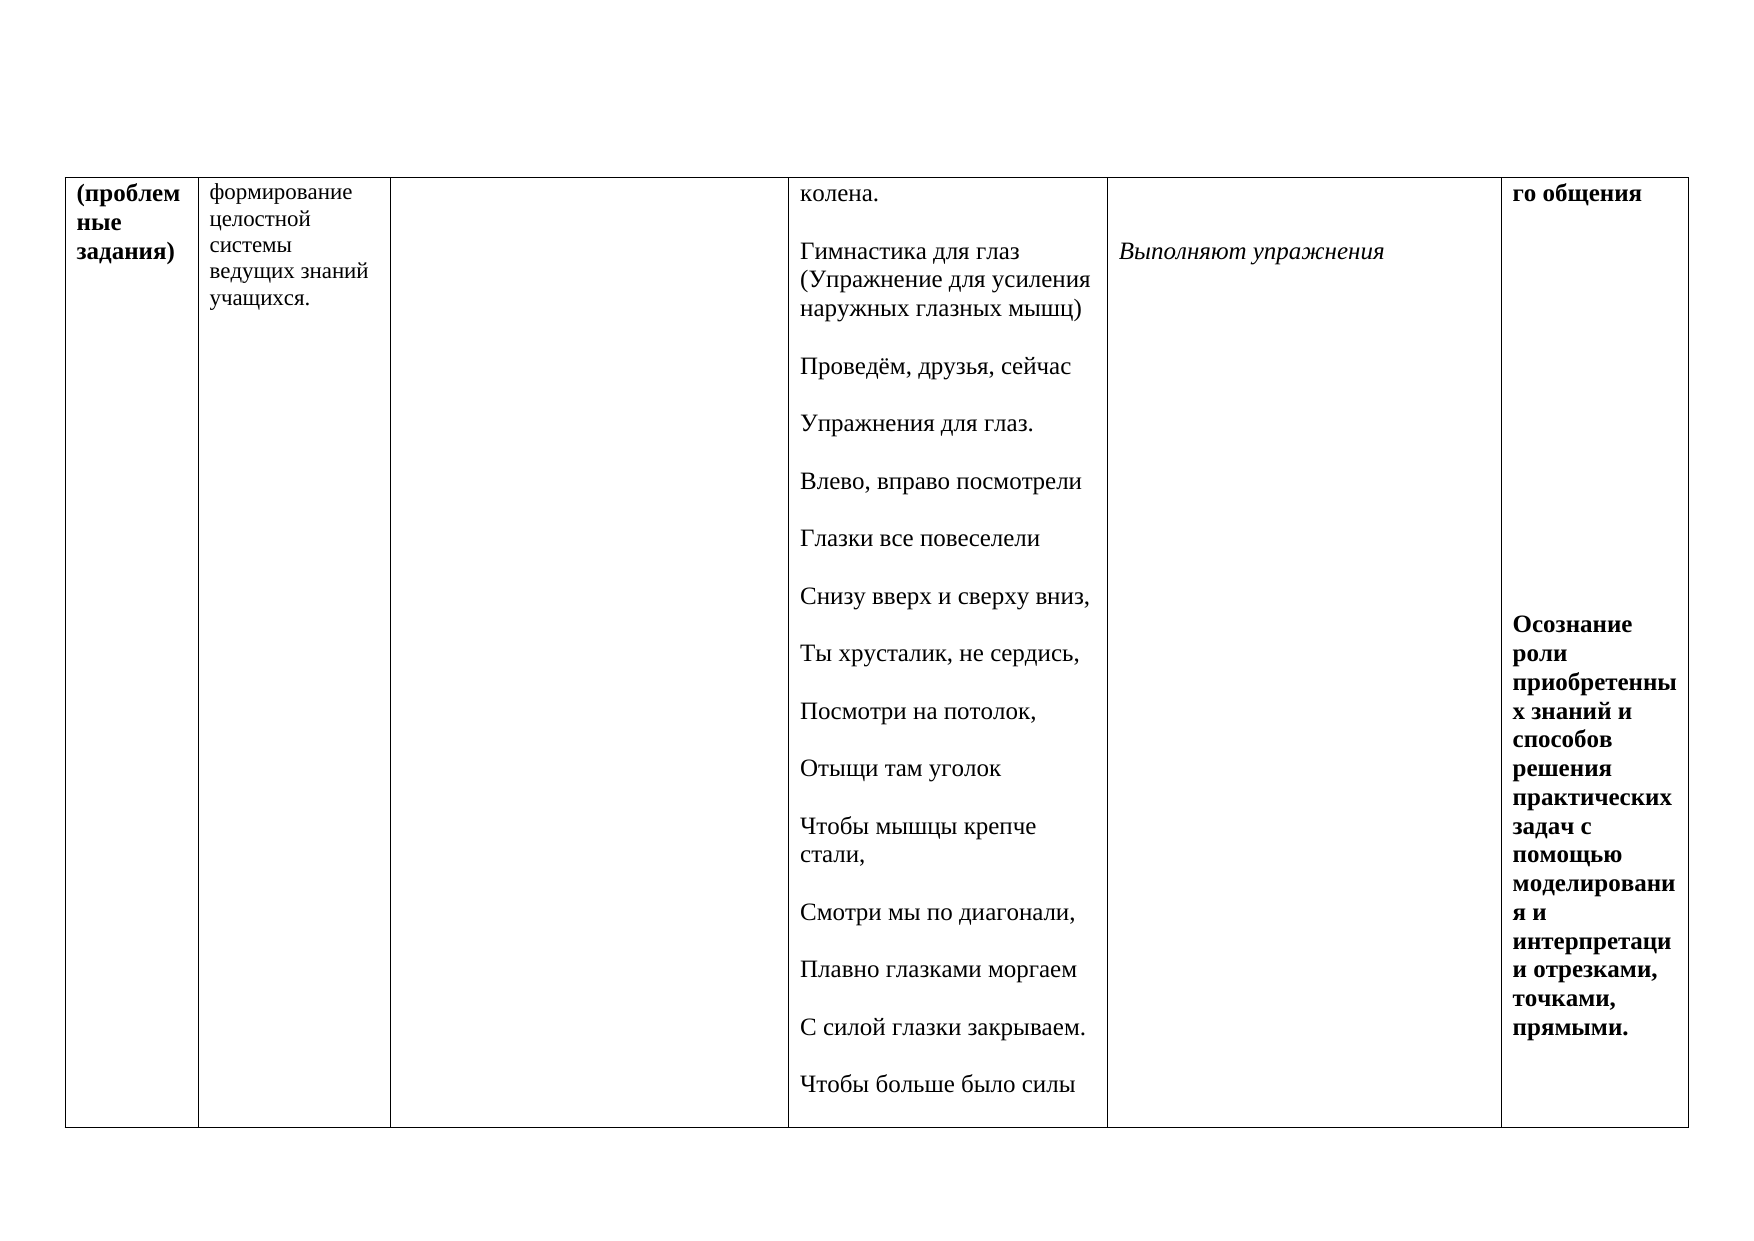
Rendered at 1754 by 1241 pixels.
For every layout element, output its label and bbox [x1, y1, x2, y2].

table_cell [789, 178, 1107, 1127]
table_cell [199, 178, 390, 1127]
table_cell [391, 178, 788, 1127]
table_cell [1502, 178, 1688, 1127]
table_cell [66, 178, 198, 1127]
table_cell [1108, 178, 1501, 1127]
